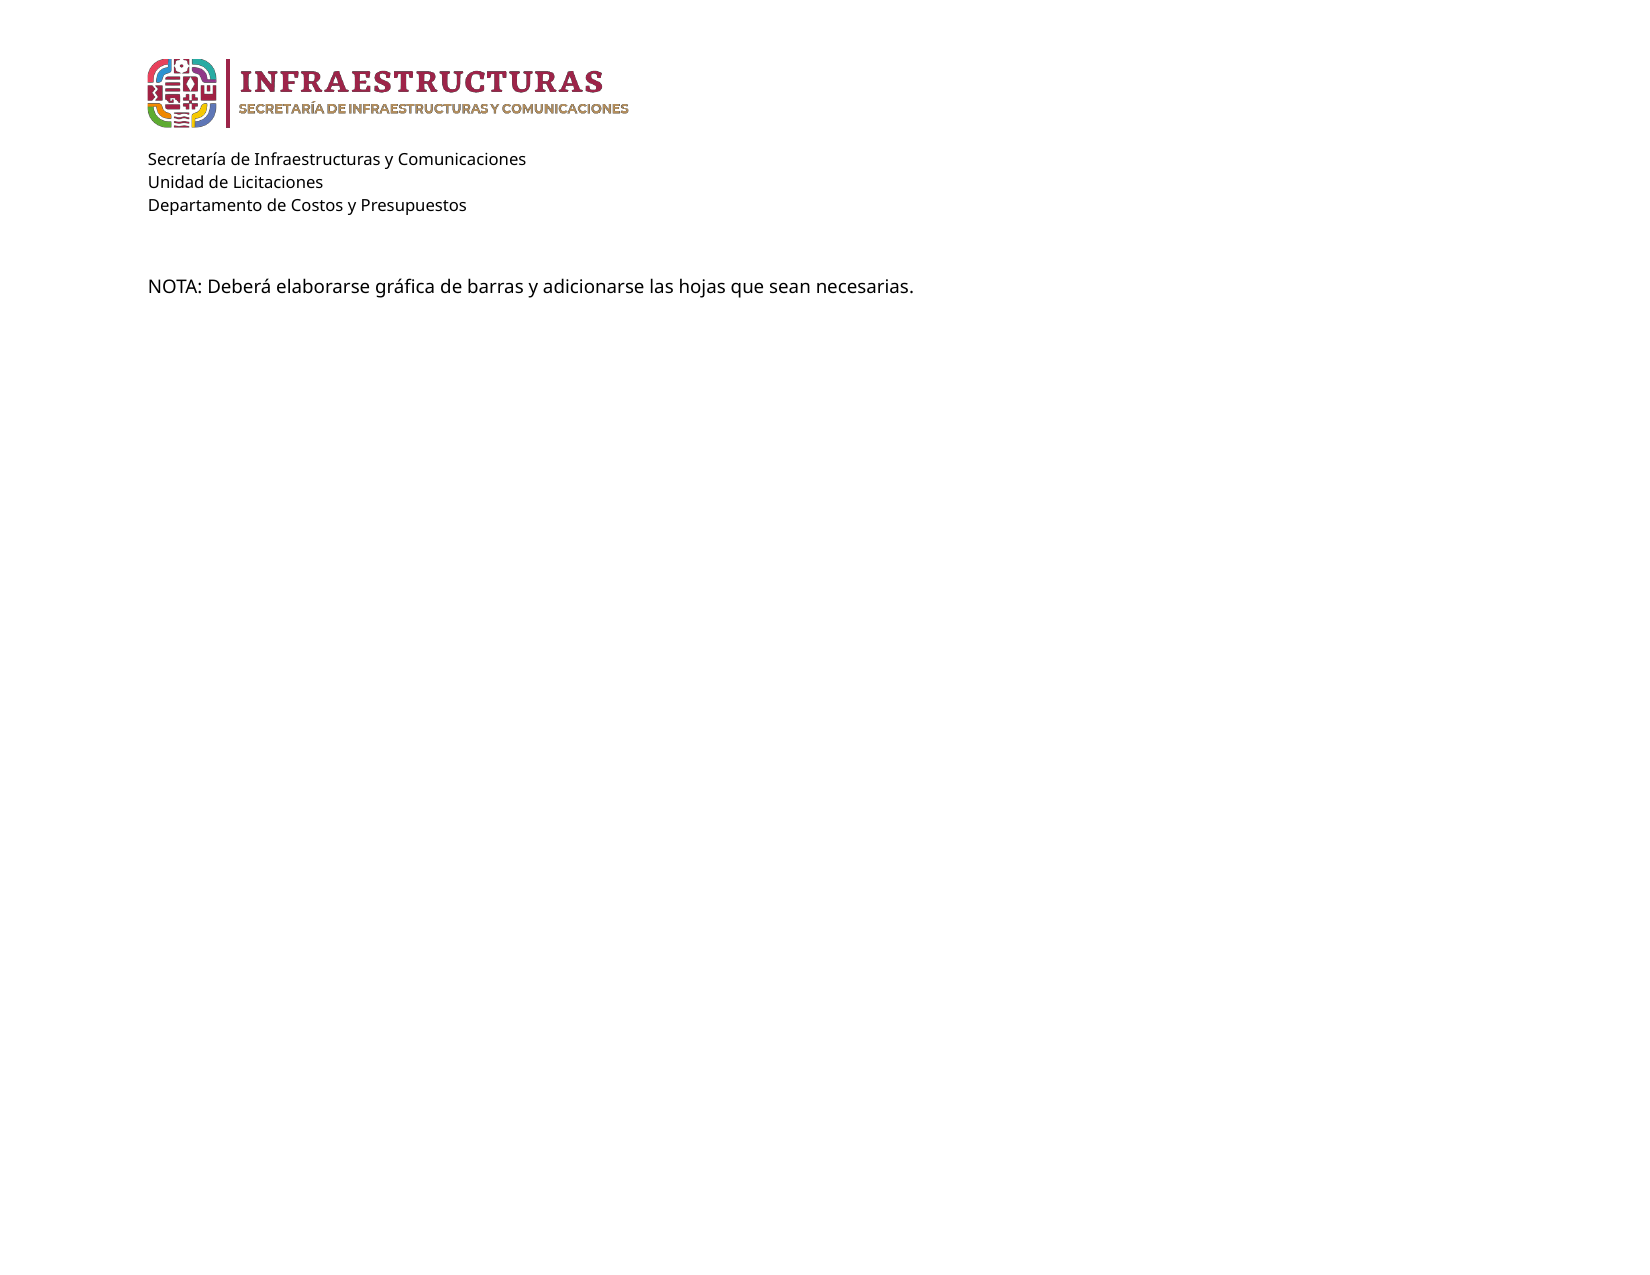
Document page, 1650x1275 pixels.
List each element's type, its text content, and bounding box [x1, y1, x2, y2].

text NOTA: Deberá elaborarse gráfica de barras y adicionarse las hojas que sean necesarias. [148, 273, 1532, 299]
picture [147, 59, 653, 130]
